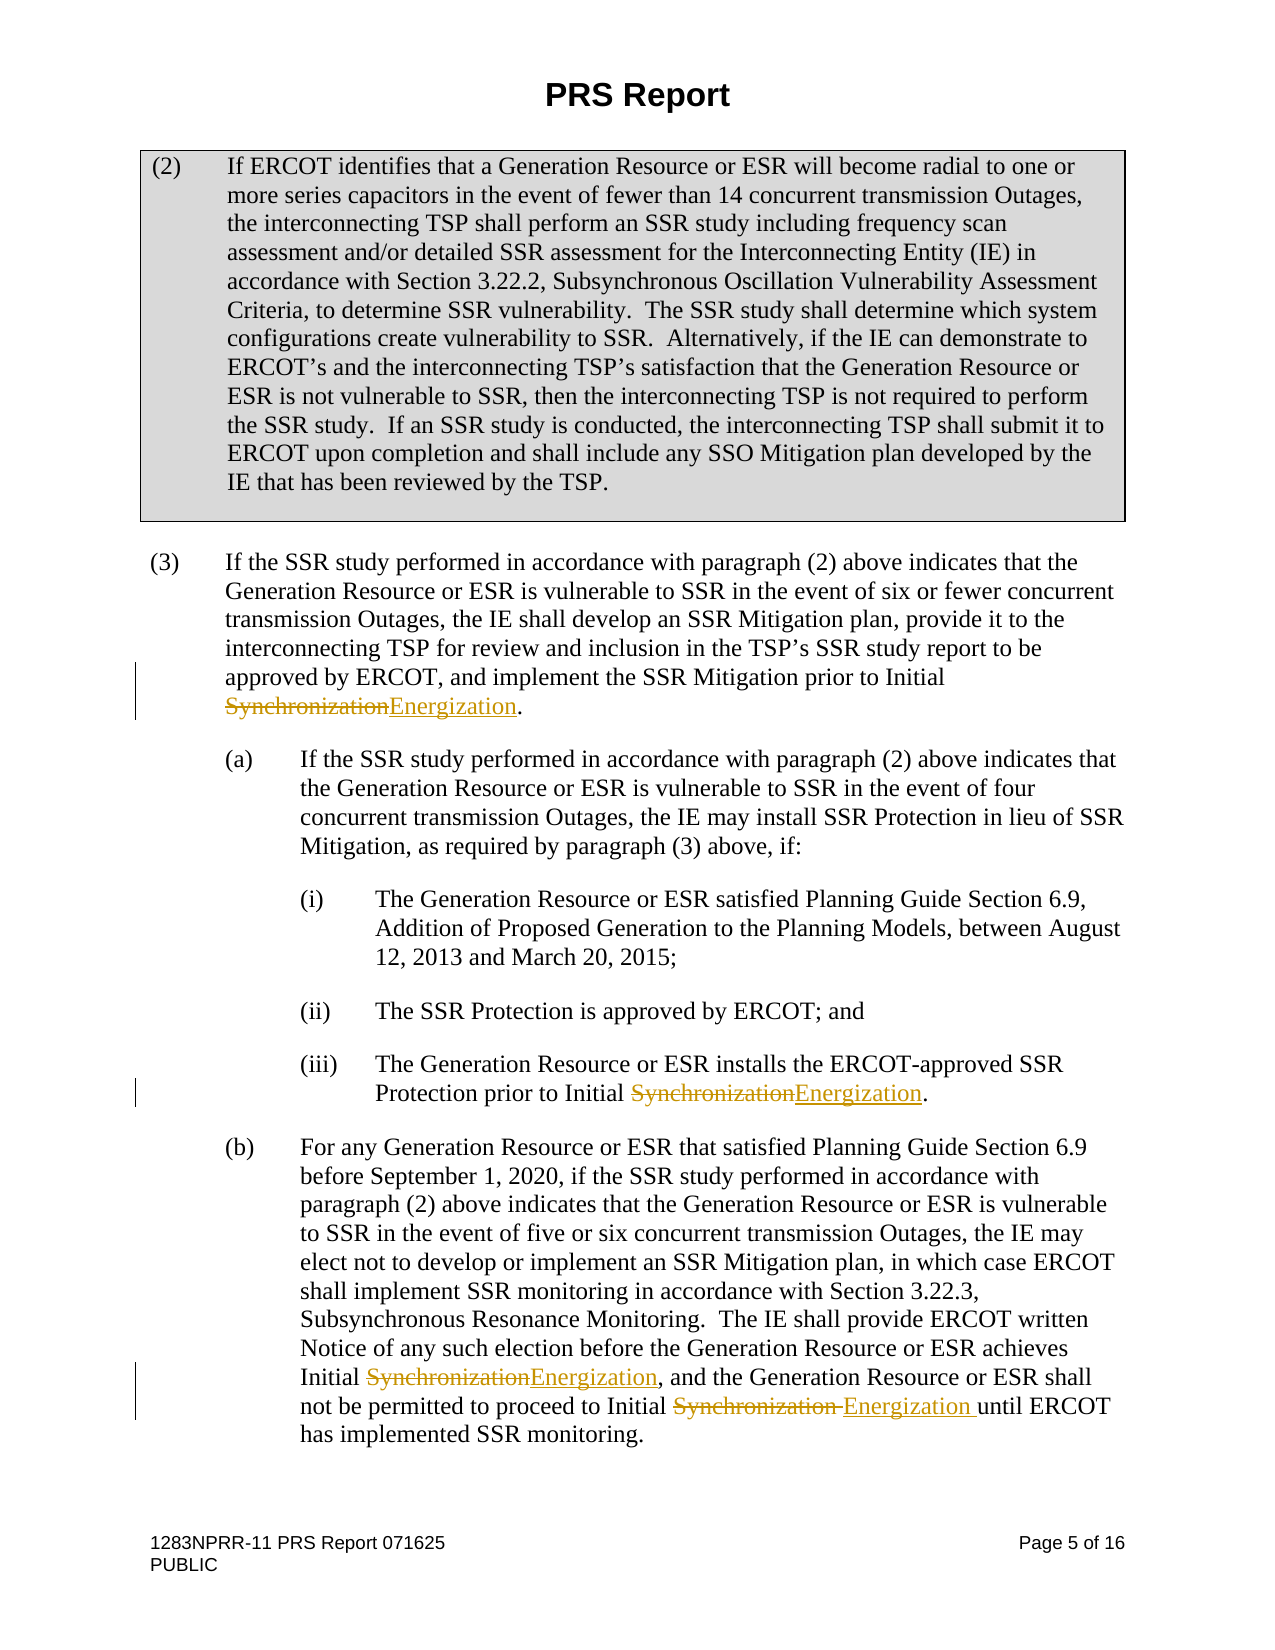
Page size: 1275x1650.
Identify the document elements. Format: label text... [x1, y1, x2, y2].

text (b) For any Generation Resource or ESR that satisfied Planning Guide Section 6.9 before September 1, 2020, if the SSR study performed in accordance with paragraph (2) above indicates that the Generation Resource or ESR is vulnerable to SSR in the event of five or six concurrent transmission Outages, the IE may elect not to develop or implement an SSR Mitigation plan, in which case ERCOT shall implement SSR monitoring in accordance with Section 3.22.3, Subsynchronous Resonance Monitoring. The IE shall provide ERCOT written Notice of any such election before the Generation Resource or ESR achieves Initial , and the Generation Resource or ESR shall not be permitted to proceed to Initial until ERCOT has implemented SSR monitoring. [225, 1132, 1125, 1448]
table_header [141, 151, 1124, 521]
text (i) The Generation Resource or ESR satisfied Planning Guide Section 6.9, Addition of Proposed Generation to the Planning Models, between August 12, 2013 and March 20, 2015; [300, 884, 1125, 971]
text (iii) The Generation Resource or ESR installs the ERCOT-approved SSR Protection prior to Initial . [300, 1049, 1125, 1107]
text (3) If the SSR study performed in accordance with paragraph (2) above indicates that the Generation Resource or ESR is vulnerable to SSR in the event of six or fewer concurrent transmission Outages, the IE shall develop an SSR Mitigation plan, provide it to the interconnecting TSP for review and inclusion in the TSP’s SSR study report to be approved by ERCOT, and implement the SSR Mitigation prior to Initial . [150, 547, 1125, 719]
text (a) If the SSR study performed in accordance with paragraph (2) above indicates that the Generation Resource or ESR is vulnerable to SSR in the event of four concurrent transmission Outages, the IE may install SSR Protection in lieu of SSR Mitigation, as required by paragraph (3) above, if: [225, 744, 1125, 859]
text (ii) The SSR Protection is approved by ERCOT; and [300, 996, 1125, 1024]
